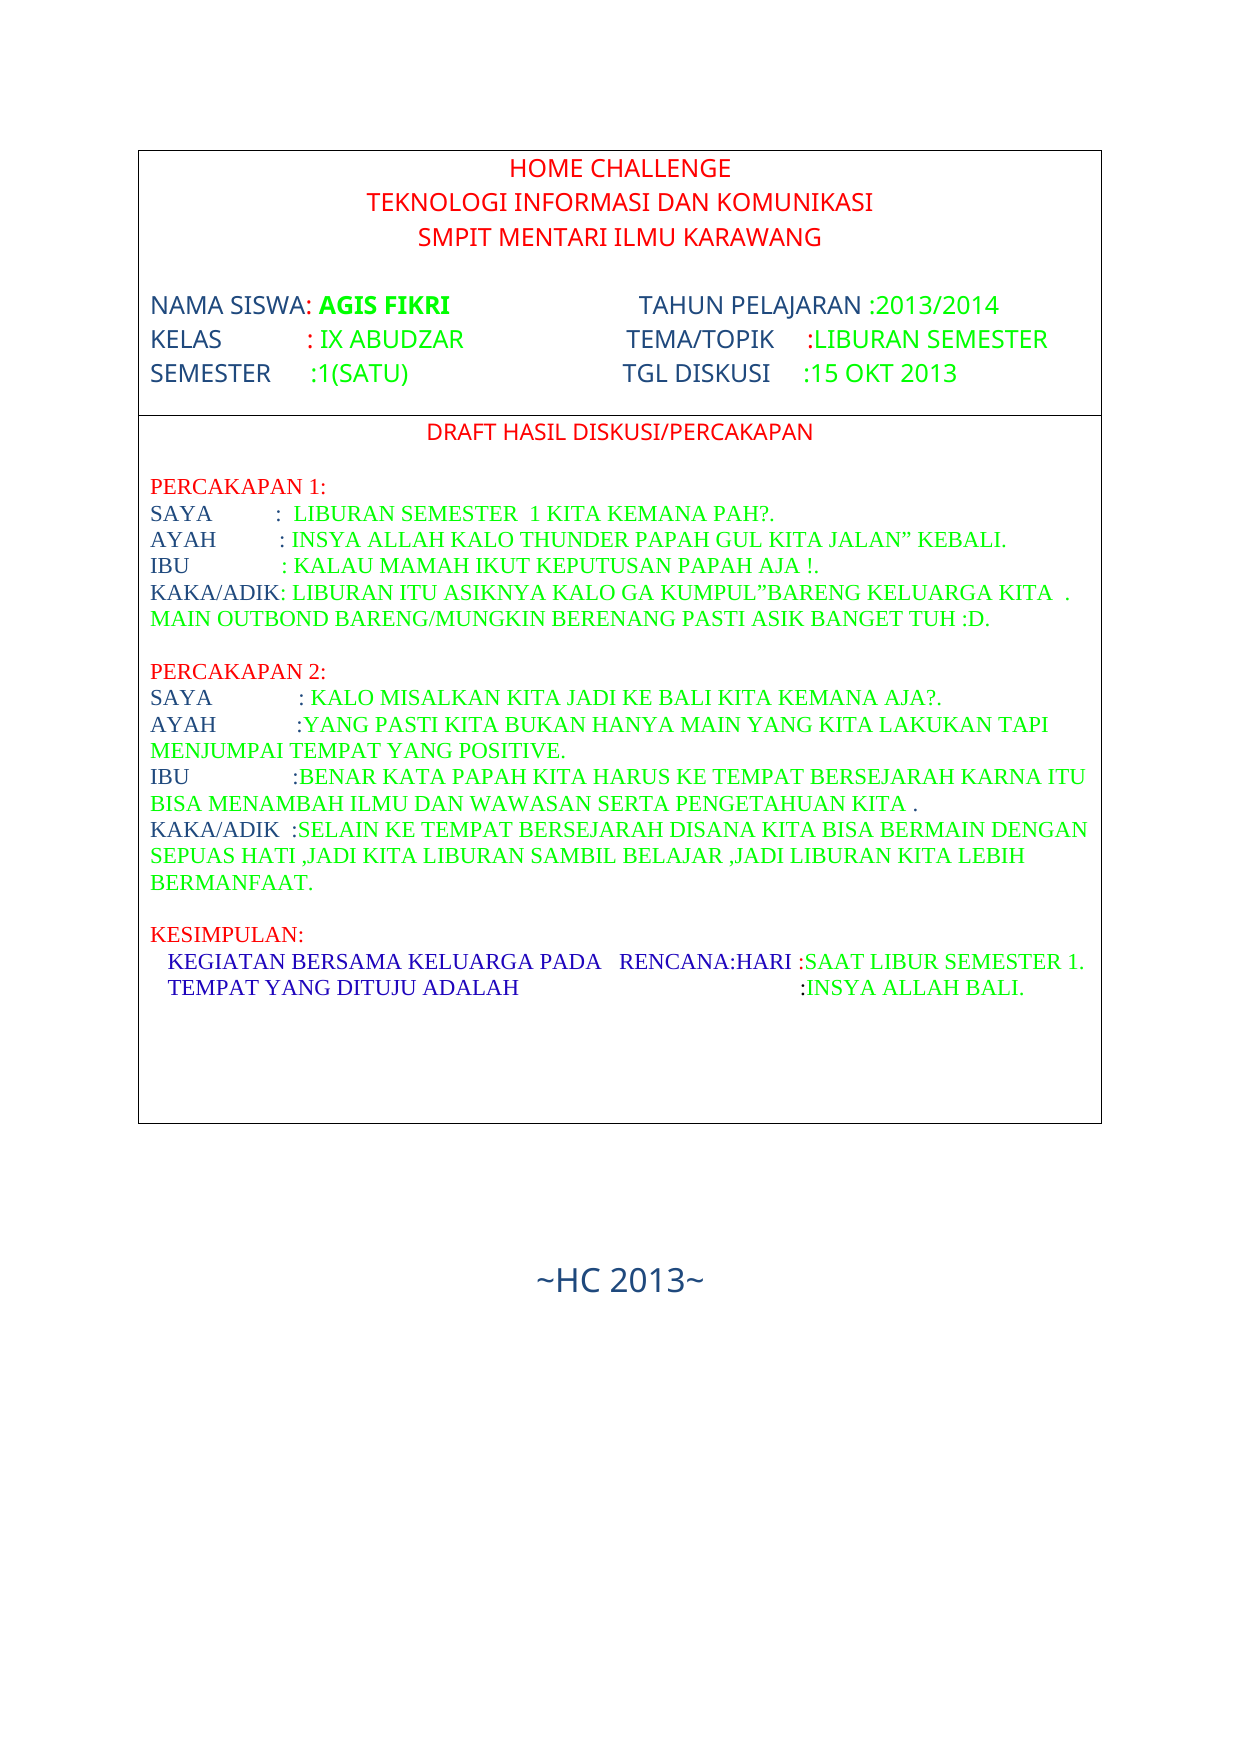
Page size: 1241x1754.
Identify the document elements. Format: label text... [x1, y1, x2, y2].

text ~HC 2013~ [150, 1257, 1090, 1303]
table_header HOME CHALLENGE TEKNOLOGI INFORMASI DAN KOMUNIKASI SMPIT MENTARI ILMU KARAWANG NAMA SISWA: AGIS FIKRI TAHUN PELAJARAN :2013/2014 KELAS : IX ABUDZAR TEMA/TOPIK :LIBURAN SEMESTER SEMESTER :1(SATU) TGL DISKUSI :15 OKT 2013 [139, 151, 1101, 415]
table_cell DRAFT HASIL DISKUSI/PERCAKAPAN PERCAKAPAN 1: SAYA : LIBURAN SEMESTER 1 KITA KEMANA PAH?. AYAH : INSYA ALLAH KALO THUNDER PAPAH GUL KITA JALAN” KEBALI. IBU : KALAU MAMAH IKUT KEPUTUSAN PAPAH AJA !. KAKA/ADIK: LIBURAN ITU ASIKNYA KALO GA KUMPUL”BARENG KELUARGA KITA . MAIN OUTBOND BARENG/MUNGKIN BERENANG PASTI ASIK BANGET TUH :D. PERCAKAPAN 2: SAYA : KALO MISALKAN KITA JADI KE BALI KITA KEMANA AJA?. AYAH :YANG PASTI KITA BUKAN HANYA MAIN YANG KITA LAKUKAN TAPI MENJUMPAI TEMPAT YANG POSITIVE. IBU :BENAR KATA PAPAH KITA HARUS KE TEMPAT BERSEJARAH KARNA ITU BISA MENAMBAH ILMU DAN WAWASAN SERTA PENGETAHUAN KITA . KAKA/ADIK :SELAIN KE TEMPAT BERSEJARAH DISANA KITA BISA BERMAIN DENGAN SEPUAS HATI ,JADI KITA LIBURAN SAMBIL BELAJAR ,JADI LIBURAN KITA LEBIH BERMANFAAT. KESIMPULAN: KEGIATAN BERSAMA KELUARGA PADA RENCANA:HARI :SAAT LIBUR SEMESTER 1. TEMPAT YANG DITUJU ADALAH :INSYA ALLAH BALI. [139, 416, 1101, 1123]
